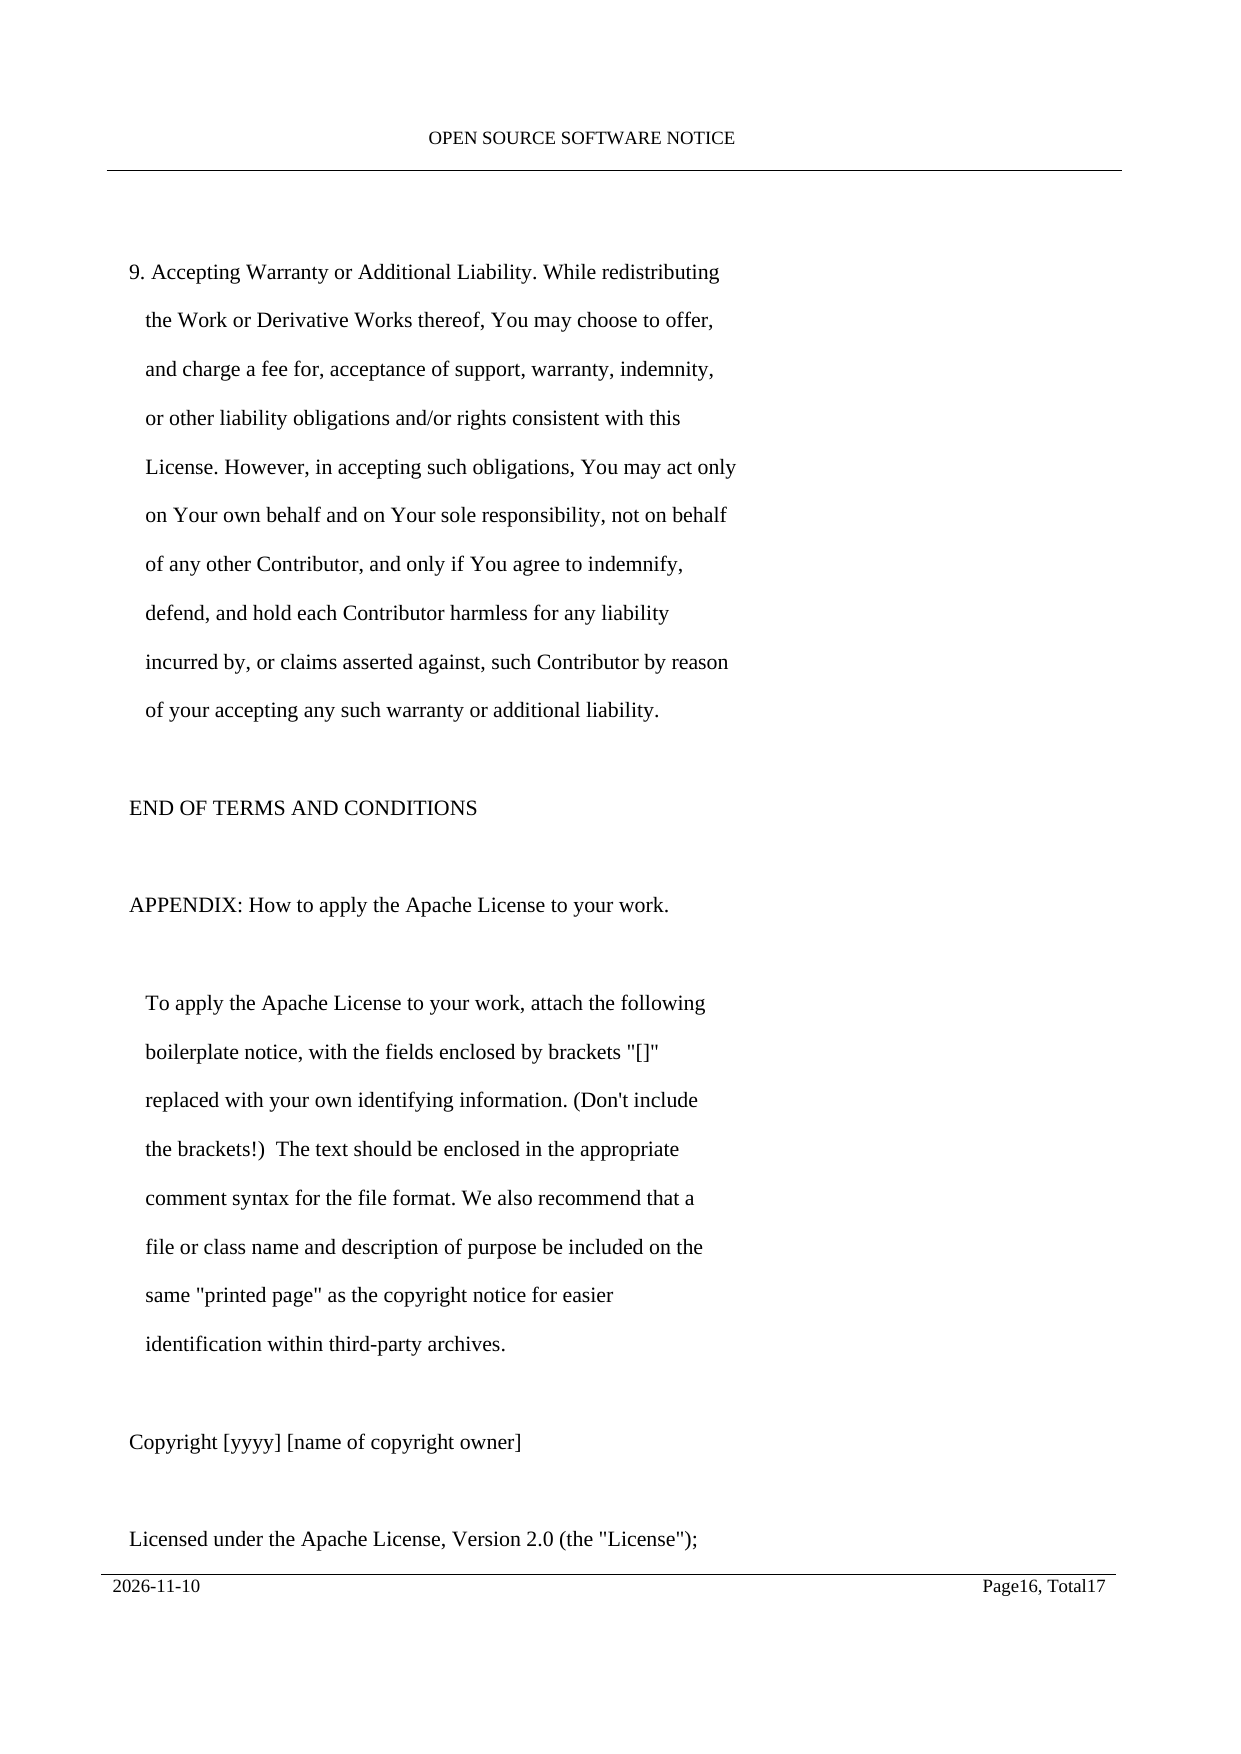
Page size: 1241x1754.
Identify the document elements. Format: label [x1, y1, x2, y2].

text [112, 206, 1128, 1555]
